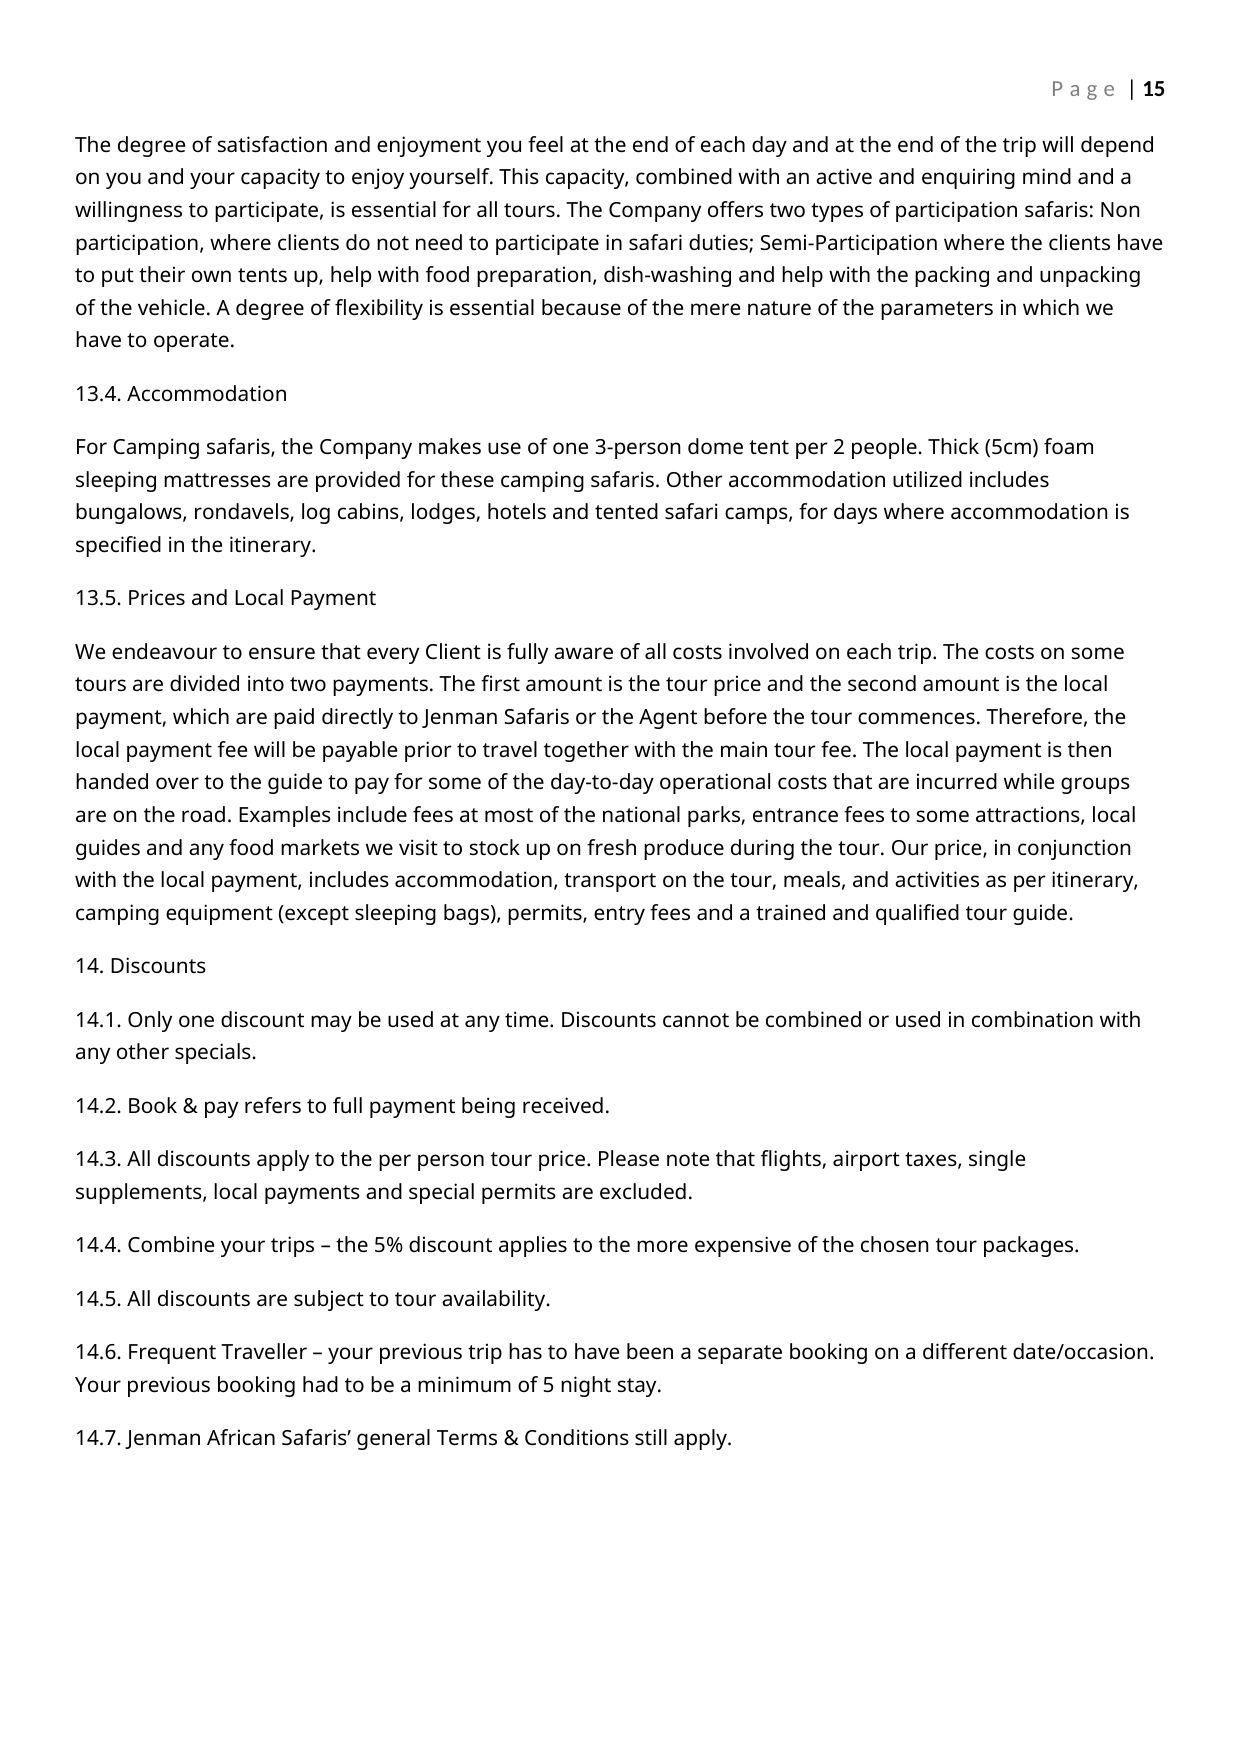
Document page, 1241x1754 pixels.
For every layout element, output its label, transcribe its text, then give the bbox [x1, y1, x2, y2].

text 14.5. All discounts are subject to tour availability. [75, 1284, 1165, 1312]
text 14.3. All discounts apply to the per person tour price. Please note that flights, airport taxes, single supplements, local payments and special permits are excluded. [75, 1144, 1165, 1205]
text 14.7. Jenman African Safaris’ general Terms & Conditions still apply. [75, 1423, 1165, 1452]
text 14.4. Combine your trips – the 5% discount applies to the more expensive of the chosen tour packages. [75, 1230, 1165, 1259]
text For Camping safaris, the Company makes use of one 3-person dome tent per 2 people. Thick (5cm) foam sleeping mattresses are provided for these camping safaris. Other accommodation utilized includes bungalows, rondavels, log cabins, lodges, hotels and tented safari camps, for days where accommodation is specified in the itinerary. [75, 432, 1165, 558]
text 14.6. Frequent Traveller – your previous trip has to have been a separate booking on a different date/occasion. Your previous booking had to be a minimum of 5 night stay. [75, 1337, 1165, 1398]
text We endeavour to ensure that every Client is fully aware of all costs involved on each trip. The costs on some tours are divided into two payments. The first amount is the tour price and the second amount is the local payment, which are paid directly to Jenman Safaris or the Agent before the tour commences. Therefore, the local payment fee will be payable prior to travel together with the main tour fee. The local payment is then handed over to the guide to pay for some of the day-to-day operational costs that are incurred while groups are on the road. Examples include fees at most of the national parks, entrance fees to some attractions, local guides and any food markets we visit to stock up on fresh produce during the tour. Our price, in conjunction with the local payment, includes accommodation, transport on the tour, meals, and activities as per itinerary, camping equipment (except sleeping bags), permits, entry fees and a trained and qualified tour guide. [75, 637, 1165, 926]
text 14. Discounts [75, 951, 1165, 980]
text 13.4. Accommodation [75, 379, 1165, 407]
text 14.1. Only one discount may be used at any time. Discounts cannot be combined or used in combination with any other specials. [75, 1005, 1165, 1066]
text 14.2. Book & pay refers to full payment being received. [75, 1091, 1165, 1119]
text 13.5. Prices and Local Payment [75, 583, 1165, 612]
text The degree of satisfaction and enjoyment you feel at the end of each day and at the end of the trip will depend on you and your capacity to enjoy yourself. This capacity, combined with an active and enquiring mind and a willingness to participate, is essential for all tours. The Company offers two types of participation safaris: Non participation, where clients do not need to participate in safari duties; Semi-Participation where the clients have to put their own tents up, help with food preparation, dish-washing and help with the packing and unpacking of the vehicle. A degree of flexibility is essential because of the mere nature of the parameters in which we have to operate. [75, 130, 1165, 354]
